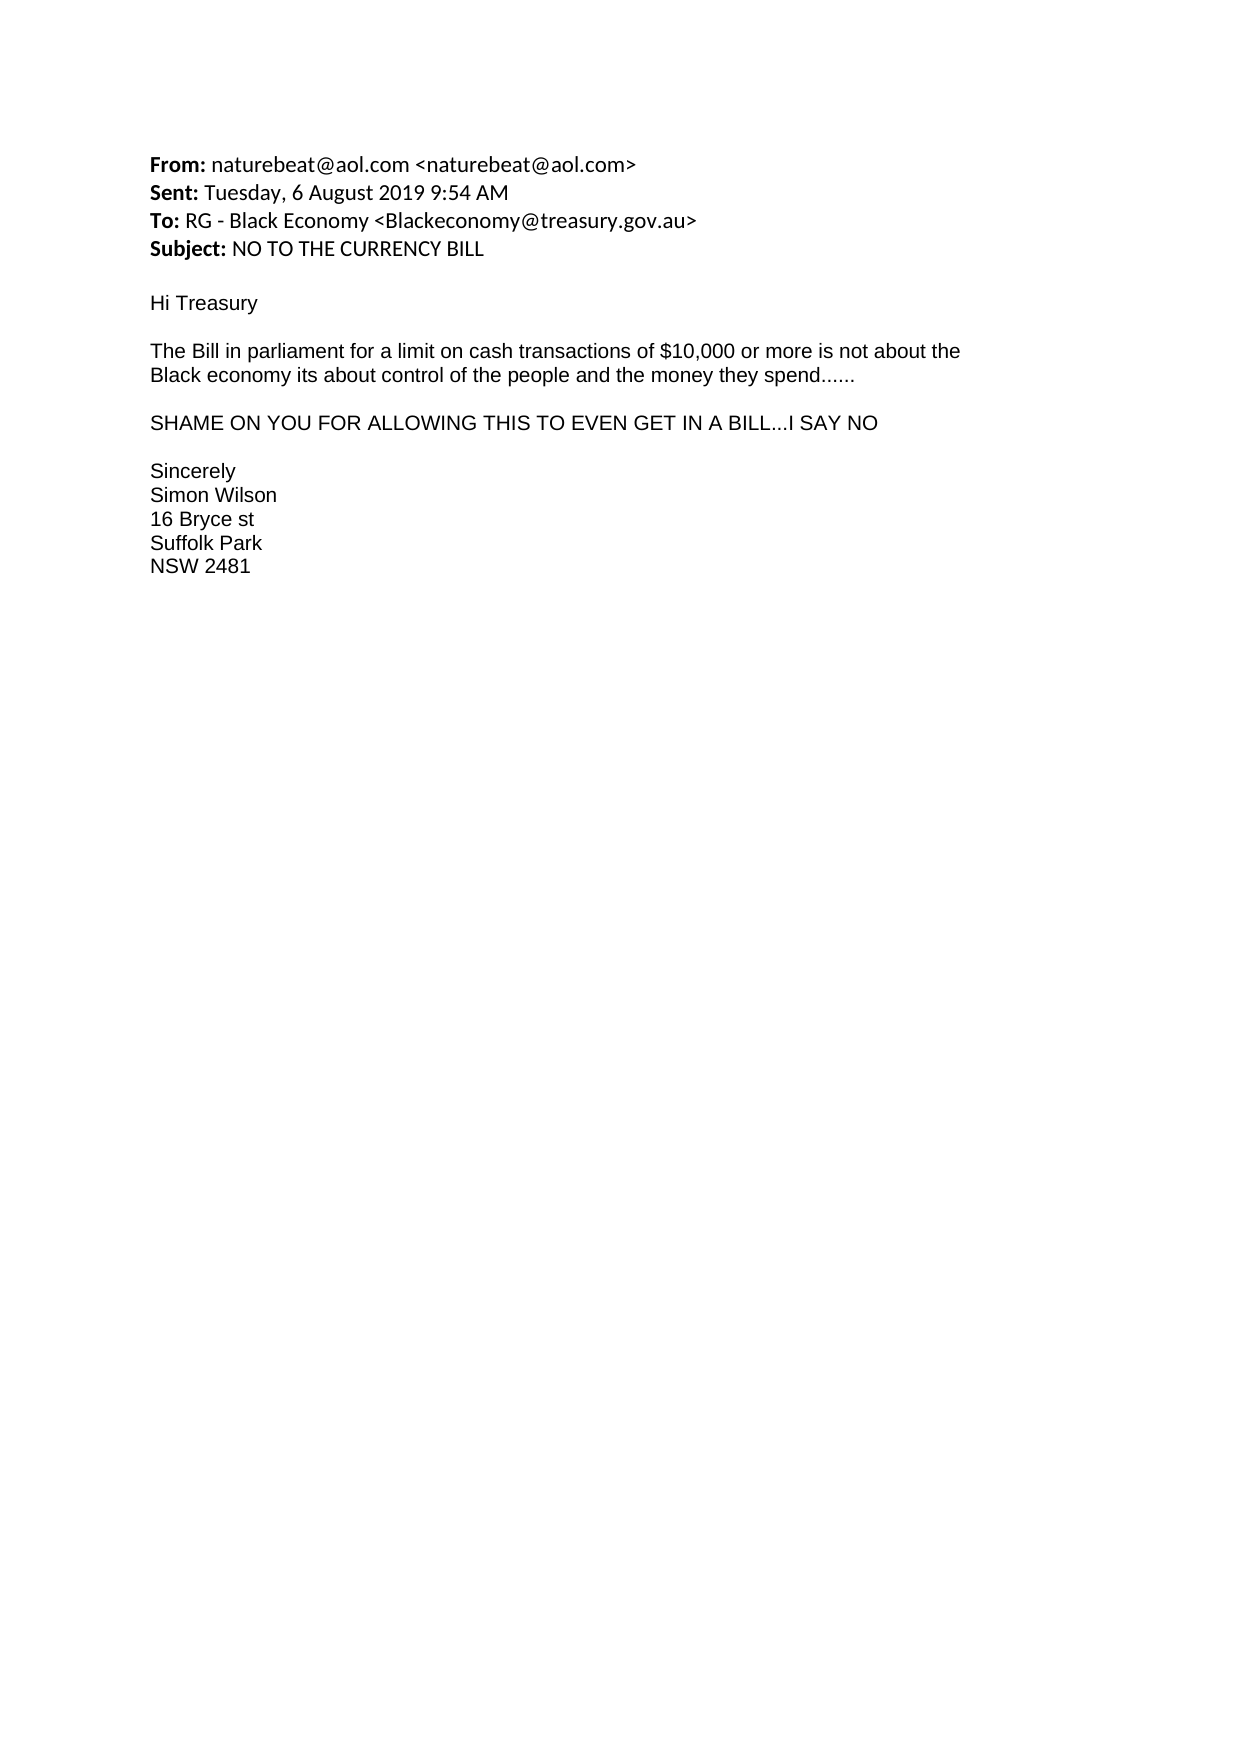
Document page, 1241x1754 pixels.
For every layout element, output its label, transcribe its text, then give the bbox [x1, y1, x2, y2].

text Hi Treasury The Bill in parliament for a limit on cash transactions of $10,000 or more is not about the Black economy its about control of the people and the money they spend...... SHAME ON YOU FOR ALLOWING THIS TO EVEN GET IN A BILL...I SAY NO Sincerely Simon Wilson 16 Bryce st Suffolk Park NSW 2481 [150, 291, 1090, 578]
text From: naturebeat@aol.com <naturebeat@aol.com> Sent: Tuesday, 6 August 2019 9:54 AM To: RG - Black Economy <Blackeconomy@treasury.gov.au> Subject: NO TO THE CURRENCY BILL [150, 150, 1090, 262]
